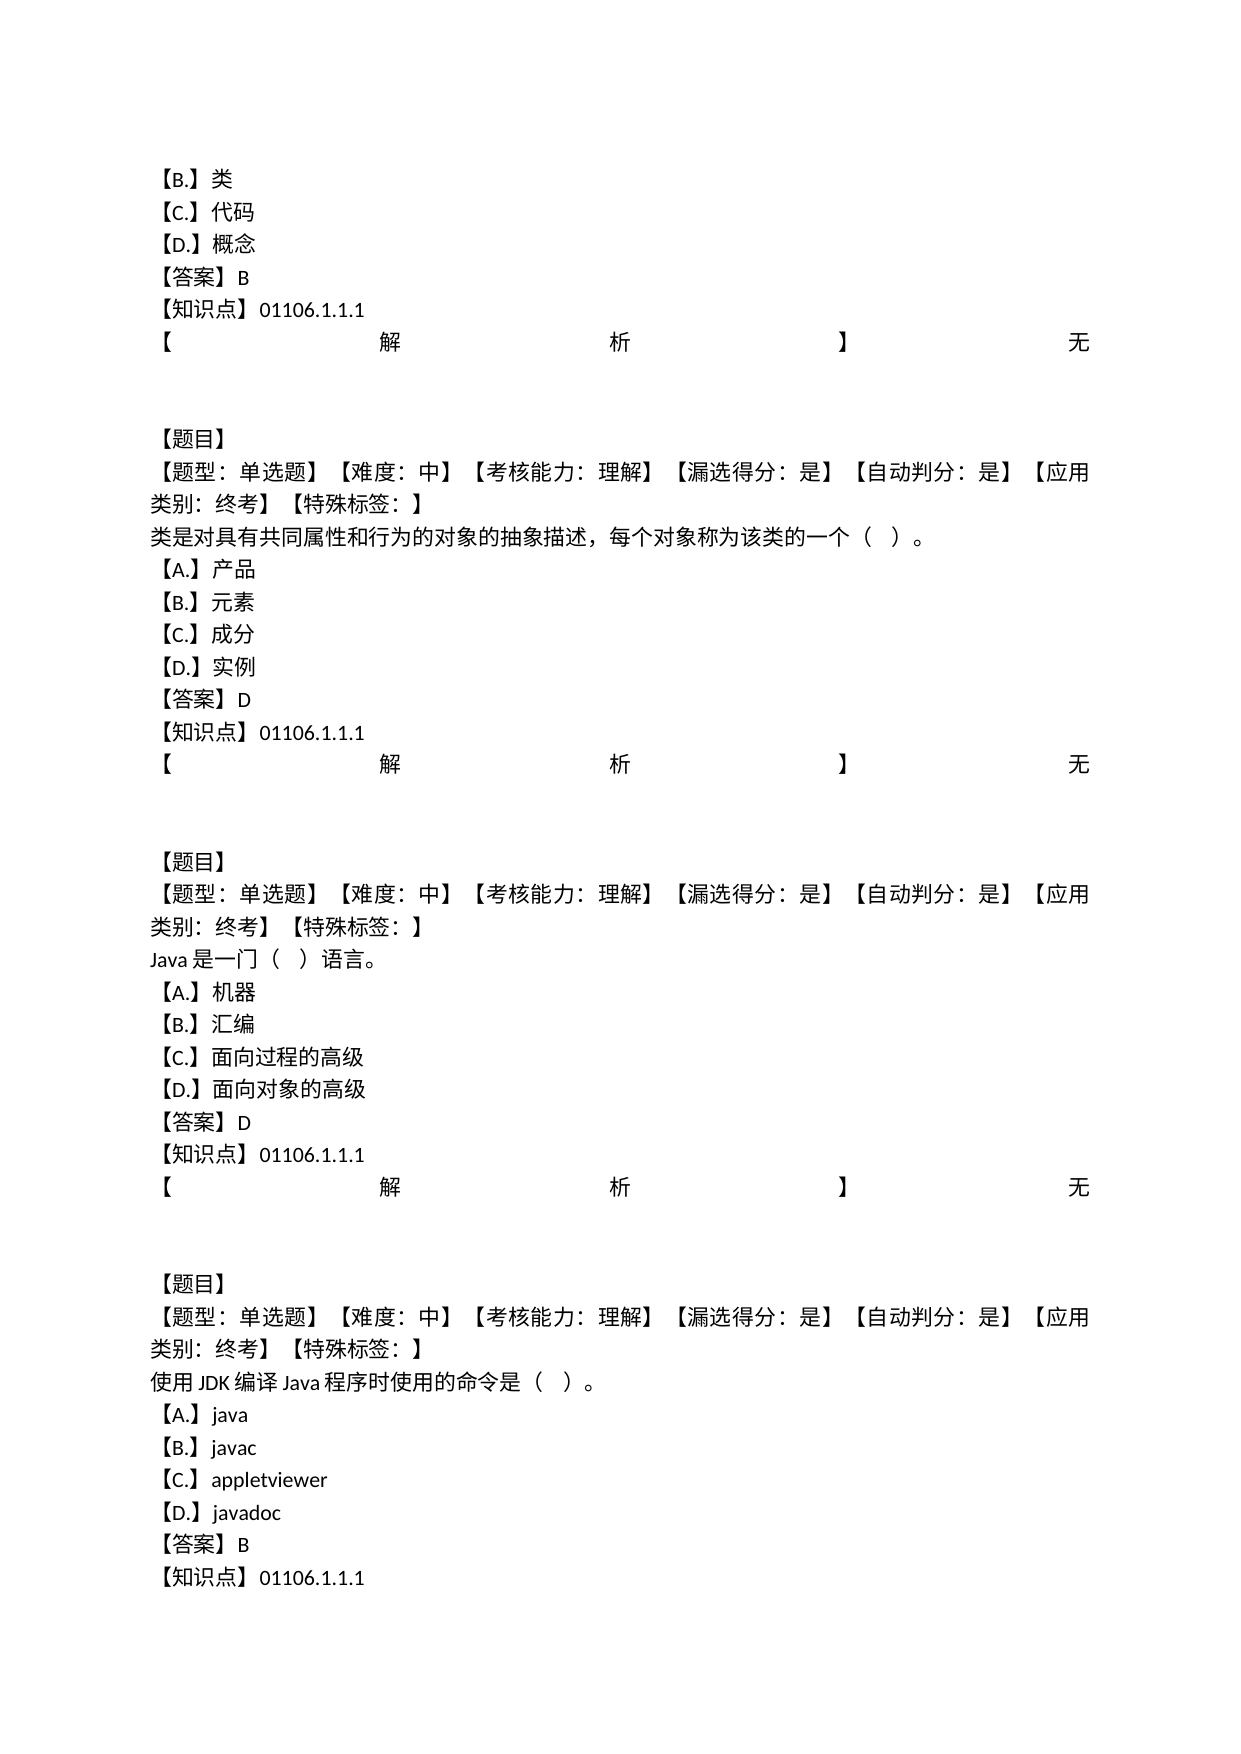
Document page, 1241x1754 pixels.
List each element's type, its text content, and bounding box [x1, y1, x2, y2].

text 【答案】D [150, 682, 1090, 714]
text 【知识点】01106.1.1.1 [150, 1559, 1090, 1592]
text 使用JDK编译Java程序时使用的命令是（ ）。 [150, 1364, 1090, 1397]
text 【C.】面向过程的高级 [150, 1039, 1090, 1072]
text 【D.】javadoc [150, 1494, 1090, 1527]
text 【D.】概念 [150, 227, 1090, 259]
text 【题目】 [150, 844, 1090, 877]
text 【知识点】01106.1.1.1 [150, 714, 1090, 747]
text 【答案】B [150, 259, 1090, 292]
text 【B.】元素 [150, 584, 1090, 617]
text 【A.】java [150, 1397, 1090, 1429]
text 【解析】无 [150, 1169, 1090, 1234]
text 【C.】成分 [150, 617, 1090, 649]
text 【B.】javac [150, 1429, 1090, 1462]
text 【知识点】01106.1.1.1 [150, 1137, 1090, 1169]
text 【答案】B [150, 1527, 1090, 1559]
text 【A.】机器 [150, 974, 1090, 1007]
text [150, 1299, 1090, 1364]
text 【C.】代码 [150, 194, 1090, 227]
text 【题目】 [150, 422, 1090, 454]
text 【A.】产品 [150, 552, 1090, 584]
text 【解析】无 [150, 747, 1090, 812]
text Java是一门（ ）语言。 [150, 942, 1090, 974]
text 【B.】类 [150, 162, 1090, 194]
text 【答案】D [150, 1104, 1090, 1137]
text 【题目】 [150, 1267, 1090, 1299]
text 【题型：单选题】【难度：中】【考核能力：理解】【漏选得分：是】【自动判分：是】【应用类别：终考】【特殊标签：】 [150, 877, 1090, 942]
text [150, 454, 1090, 519]
text 【知识点】01106.1.1.1 [150, 292, 1090, 324]
text 【C.】appletviewer [150, 1462, 1090, 1494]
text 类是对具有共同属性和行为的对象的抽象描述，每个对象称为该类的一个（ ）。 [150, 519, 1090, 552]
text 【D.】实例 [150, 649, 1090, 682]
text 【解析】无 [150, 324, 1090, 389]
text 【B.】汇编 [150, 1007, 1090, 1039]
text 【D.】面向对象的高级 [150, 1072, 1090, 1104]
